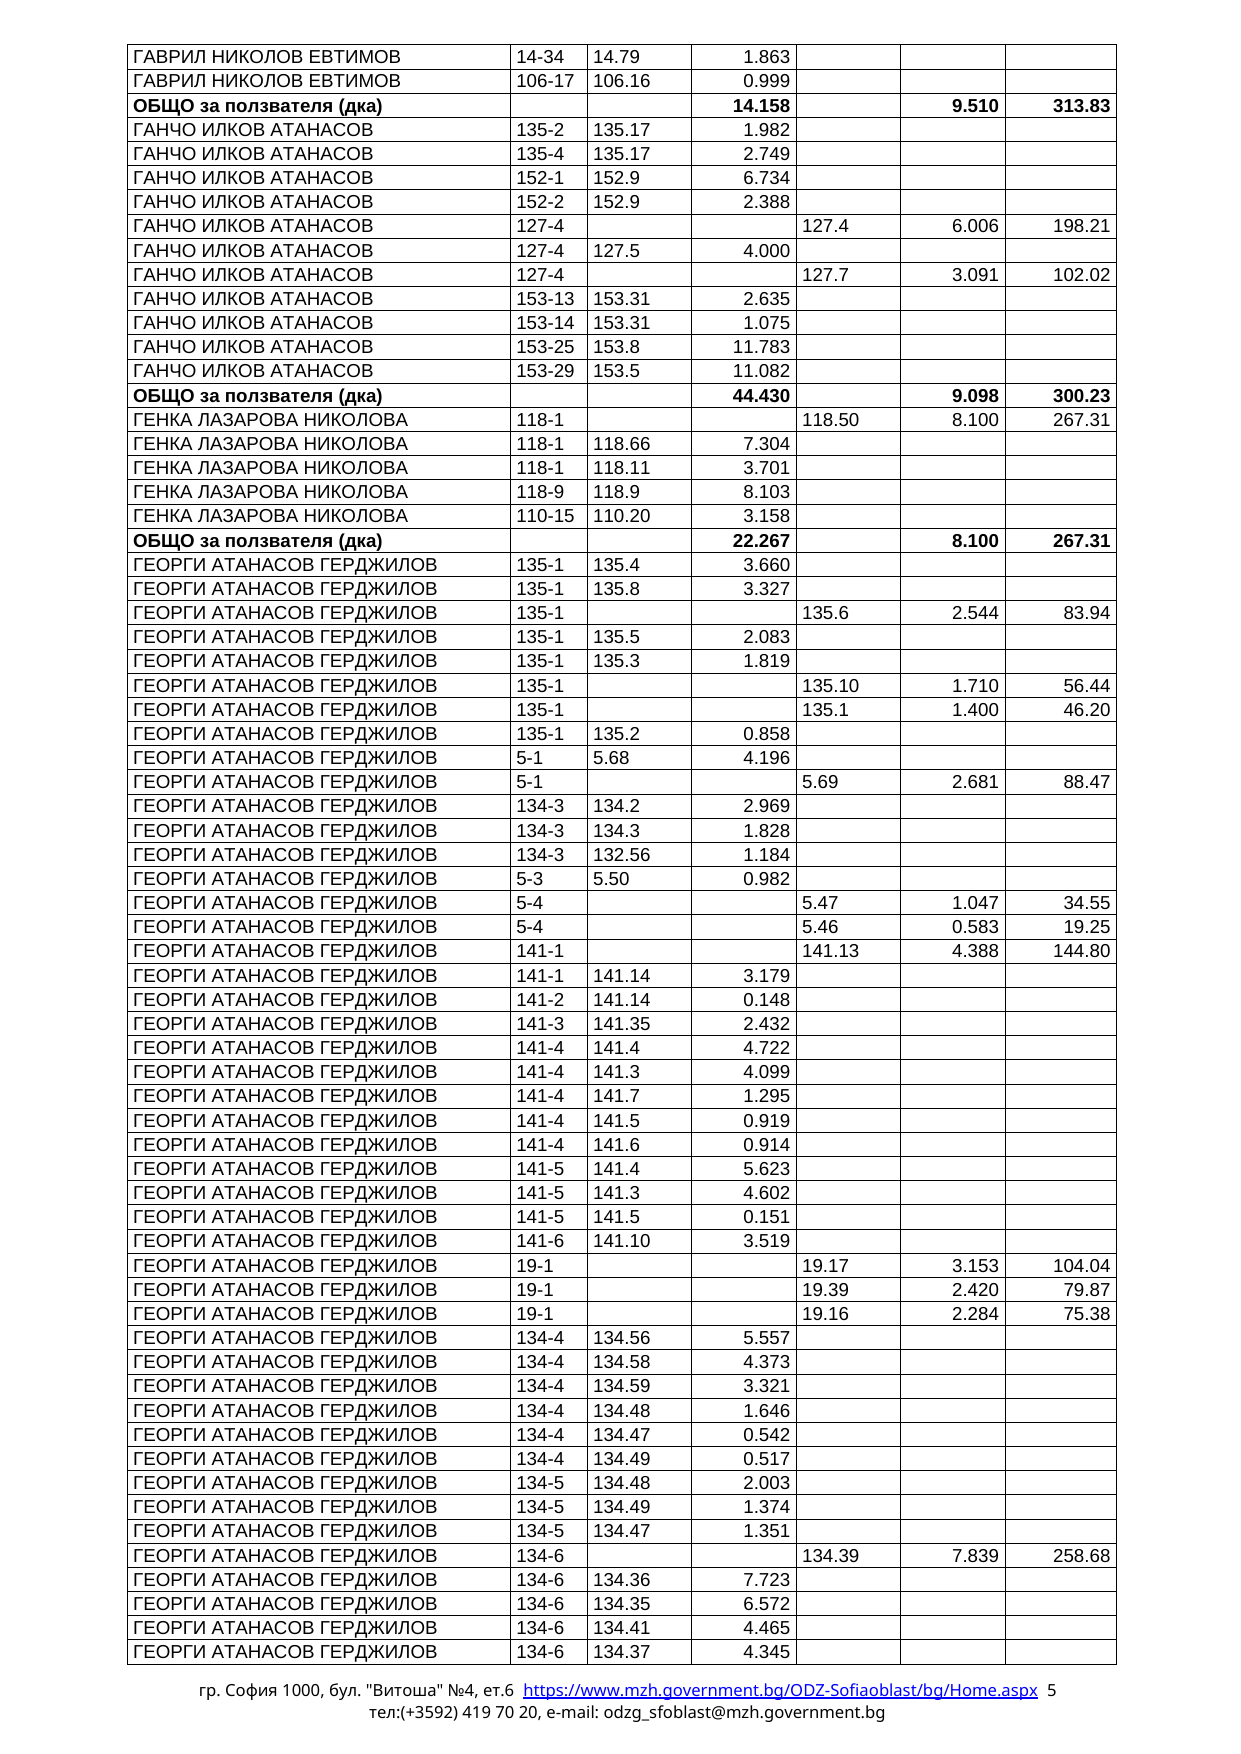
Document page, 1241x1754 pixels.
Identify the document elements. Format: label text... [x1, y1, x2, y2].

table_cell [901, 553, 1005, 576]
table_cell [1006, 45, 1116, 68]
table_cell [1006, 746, 1116, 769]
table_cell 134-5 [511, 1471, 587, 1494]
table_cell [692, 1278, 796, 1301]
table_cell 44.430 [692, 384, 796, 407]
table_cell ГЕОРГИ АТАНАСОВ ГЕРДЖИЛОВ [128, 1036, 510, 1059]
table_cell 0.858 [692, 722, 796, 745]
table_cell 2.284 [901, 1302, 1005, 1325]
table_cell [901, 988, 1005, 1011]
table_cell ГАНЧО ИЛКОВ АТАНАСОВ [128, 215, 510, 238]
table_cell [1006, 1423, 1116, 1446]
table_cell ГАНЧО ИЛКОВ АТАНАСОВ [128, 239, 510, 262]
table_cell 153-29 [511, 360, 587, 383]
table_cell [1006, 819, 1116, 842]
table_cell ГАНЧО ИЛКОВ АТАНАСОВ [128, 190, 510, 213]
table_cell 9.098 [901, 384, 1005, 407]
table_cell 141.4 [588, 1036, 691, 1059]
table_cell 7.839 [901, 1544, 1005, 1567]
table_cell 118.50 [797, 408, 900, 431]
table_cell 141-6 [511, 1230, 587, 1253]
table_cell ГАНЧО ИЛКОВ АТАНАСОВ [128, 311, 510, 334]
table_cell 153.31 [588, 311, 691, 334]
table_cell [797, 1085, 900, 1108]
table_cell 110-15 [511, 505, 587, 528]
table_cell [511, 94, 587, 117]
table_cell ГЕОРГИ АТАНАСОВ ГЕРДЖИЛОВ [128, 1230, 510, 1253]
table_cell 5.557 [692, 1326, 796, 1349]
table_cell 83.94 [1006, 601, 1116, 624]
table_cell [588, 1278, 691, 1301]
table_cell 152-1 [511, 166, 587, 189]
table_cell 7.723 [692, 1568, 796, 1591]
table_cell [901, 118, 1005, 141]
table_cell [797, 456, 900, 479]
table_cell ОБЩО за ползвателя (дка) [128, 94, 510, 117]
table_cell [1006, 1375, 1116, 1398]
table_cell [797, 118, 900, 141]
table_cell [588, 1302, 691, 1325]
table_cell ГЕОРГИ АТАНАСОВ ГЕРДЖИЛОВ [128, 1423, 510, 1446]
table_cell [797, 1399, 900, 1422]
table_cell ГАНЧО ИЛКОВ АТАНАСОВ [128, 287, 510, 310]
table_cell [901, 70, 1005, 93]
table_cell 141-4 [511, 1109, 587, 1132]
table_cell [588, 674, 691, 697]
table_cell 3.519 [692, 1230, 796, 1253]
table_cell 134.48 [588, 1471, 691, 1494]
table_cell [901, 1157, 1005, 1180]
table_cell [1006, 1640, 1116, 1663]
table_cell 8.103 [692, 480, 796, 503]
table_cell 14-34 [511, 45, 587, 68]
table_cell [797, 1133, 900, 1156]
table_cell 11.783 [692, 335, 796, 358]
table_cell ГЕНКА ЛАЗАРОВА НИКОЛОВА [128, 408, 510, 431]
table_cell [797, 1592, 900, 1615]
table_cell 1.351 [692, 1520, 796, 1543]
table_cell ГЕОРГИ АТАНАСОВ ГЕРДЖИЛОВ [128, 1471, 510, 1494]
table_cell [1006, 1495, 1116, 1518]
table_cell [901, 964, 1005, 987]
table_cell [901, 1350, 1005, 1373]
table_cell ГЕОРГИ АТАНАСОВ ГЕРДЖИЛОВ [128, 1399, 510, 1422]
table_cell 2.969 [692, 795, 796, 818]
table_cell 4.722 [692, 1036, 796, 1059]
table_cell ГЕОРГИ АТАНАСОВ ГЕРДЖИЛОВ [128, 1495, 510, 1518]
table_cell ГЕОРГИ АТАНАСОВ ГЕРДЖИЛОВ [128, 1157, 510, 1180]
table_cell 5-1 [511, 746, 587, 769]
table_cell ГЕОРГИ АТАНАСОВ ГЕРДЖИЛОВ [128, 601, 510, 624]
table_cell [901, 1640, 1005, 1663]
table_cell 1.295 [692, 1085, 796, 1108]
table_cell [797, 722, 900, 745]
table_cell 127.5 [588, 239, 691, 262]
table_cell [901, 190, 1005, 213]
table_cell [692, 770, 796, 793]
table_cell 135.10 [797, 674, 900, 697]
table_cell 134.49 [588, 1447, 691, 1470]
table_cell ГЕОРГИ АТАНАСОВ ГЕРДЖИЛОВ [128, 1326, 510, 1349]
table_cell [797, 625, 900, 648]
table_cell [692, 698, 796, 721]
table_cell 3.701 [692, 456, 796, 479]
table_cell [511, 384, 587, 407]
table_cell 134.47 [588, 1520, 691, 1543]
table_cell [901, 1085, 1005, 1108]
table_cell 106.16 [588, 70, 691, 93]
table_cell ГЕНКА ЛАЗАРОВА НИКОЛОВА [128, 456, 510, 479]
table_cell 22.267 [692, 529, 796, 552]
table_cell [128, 45, 510, 68]
table_cell 3.153 [901, 1254, 1005, 1277]
table_cell ГЕОРГИ АТАНАСОВ ГЕРДЖИЛОВ [128, 1520, 510, 1543]
table_cell 153.31 [588, 287, 691, 310]
table_cell 5.623 [692, 1157, 796, 1180]
table_cell ГЕОРГИ АТАНАСОВ ГЕРДЖИЛОВ [128, 795, 510, 818]
table_cell [797, 239, 900, 262]
table_cell [901, 142, 1005, 165]
table_cell 135.6 [797, 601, 900, 624]
table_cell [797, 1568, 900, 1591]
table_cell 4.373 [692, 1350, 796, 1373]
table_cell 141-4 [511, 1060, 587, 1083]
table_cell [797, 287, 900, 310]
table_cell [901, 1230, 1005, 1253]
table_cell [797, 1471, 900, 1494]
table_cell [692, 215, 796, 238]
table_cell 135-1 [511, 577, 587, 600]
table_cell [901, 746, 1005, 769]
table_cell 141.5 [588, 1109, 691, 1132]
table_cell ГЕНКА ЛАЗАРОВА НИКОЛОВА [128, 480, 510, 503]
table_cell 135.3 [588, 650, 691, 673]
table_cell [1006, 1471, 1116, 1494]
table_cell [1006, 625, 1116, 648]
table_cell 134-4 [511, 1447, 587, 1470]
table_cell 132.56 [588, 843, 691, 866]
table_cell [901, 1060, 1005, 1083]
table_cell 3.179 [692, 964, 796, 987]
table_cell [588, 94, 691, 117]
table_cell [901, 1012, 1005, 1035]
table_cell 135-4 [511, 142, 587, 165]
table_cell 141-4 [511, 1085, 587, 1108]
table_cell 134-4 [511, 1423, 587, 1446]
table_cell 5.47 [797, 891, 900, 914]
table_cell 313.83 [1006, 94, 1116, 117]
table_cell 0.148 [692, 988, 796, 1011]
table_cell ГЕОРГИ АТАНАСОВ ГЕРДЖИЛОВ [128, 1109, 510, 1132]
table_cell 134-4 [511, 1375, 587, 1398]
table_cell [1006, 480, 1116, 503]
table_cell [797, 1157, 900, 1180]
table_cell 2.544 [901, 601, 1005, 624]
table_cell [1006, 577, 1116, 600]
table_cell [1006, 1012, 1116, 1035]
table_cell 135.17 [588, 118, 691, 141]
table_cell [797, 988, 900, 1011]
table_cell [797, 1423, 900, 1446]
table_cell [797, 94, 900, 117]
table_cell 127-4 [511, 215, 587, 238]
table_cell ГЕОРГИ АТАНАСОВ ГЕРДЖИЛОВ [128, 1012, 510, 1035]
table_cell 141-5 [511, 1205, 587, 1228]
table_cell [797, 190, 900, 213]
table_cell [797, 1495, 900, 1518]
table_cell [901, 843, 1005, 866]
table_cell 144.80 [1006, 940, 1116, 963]
table_cell [588, 940, 691, 963]
table_cell ГЕОРГИ АТАНАСОВ ГЕРДЖИЛОВ [128, 964, 510, 987]
table_cell 134-5 [511, 1520, 587, 1543]
table_cell ГЕОРГИ АТАНАСОВ ГЕРДЖИЛОВ [128, 1350, 510, 1373]
table_cell [1006, 1350, 1116, 1373]
table_cell ГЕОРГИ АТАНАСОВ ГЕРДЖИЛОВ [128, 1133, 510, 1156]
table_cell 300.23 [1006, 384, 1116, 407]
table_cell 141-2 [511, 988, 587, 1011]
table_cell ГАНЧО ИЛКОВ АТАНАСОВ [128, 118, 510, 141]
table_cell 127-4 [511, 263, 587, 286]
table_cell [797, 650, 900, 673]
table_cell [1006, 287, 1116, 310]
table_cell 7.304 [692, 432, 796, 455]
table_cell 19.25 [1006, 915, 1116, 938]
table_cell 4.465 [692, 1616, 796, 1639]
table_cell 1.819 [692, 650, 796, 673]
table_cell [901, 819, 1005, 842]
table_cell [1006, 1036, 1116, 1059]
table_cell ГЕОРГИ АТАНАСОВ ГЕРДЖИЛОВ [128, 915, 510, 938]
table_cell 141-1 [511, 964, 587, 987]
table_cell 141.7 [588, 1085, 691, 1108]
table_cell 8.100 [901, 408, 1005, 431]
table_cell [588, 770, 691, 793]
table_cell 141-5 [511, 1157, 587, 1180]
table_cell [1006, 239, 1116, 262]
table_cell ОБЩО за ползвателя (дка) [128, 384, 510, 407]
table_cell [901, 166, 1005, 189]
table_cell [128, 1592, 510, 1615]
table_cell 1.828 [692, 819, 796, 842]
table_cell [1006, 867, 1116, 890]
table_cell [901, 1592, 1005, 1615]
table_cell 2.749 [692, 142, 796, 165]
table_cell 153-13 [511, 287, 587, 310]
table_cell 118.11 [588, 456, 691, 479]
table_cell [797, 1350, 900, 1373]
table_cell [1006, 1520, 1116, 1543]
table_cell ГЕОРГИ АТАНАСОВ ГЕРДЖИЛОВ [128, 1302, 510, 1325]
table_cell [692, 601, 796, 624]
table_cell [901, 456, 1005, 479]
table_cell ГЕОРГИ АТАНАСОВ ГЕРДЖИЛОВ [128, 770, 510, 793]
table_cell [1006, 1133, 1116, 1156]
table_cell [1006, 190, 1116, 213]
table_cell 141-3 [511, 1012, 587, 1035]
table_cell ГЕОРГИ АТАНАСОВ ГЕРДЖИЛОВ [128, 1544, 510, 1567]
table_cell 134-5 [511, 1495, 587, 1518]
table_cell 14.79 [588, 45, 691, 68]
table_cell 75.38 [1006, 1302, 1116, 1325]
table_cell ГЕОРГИ АТАНАСОВ ГЕРДЖИЛОВ [128, 867, 510, 890]
table_cell 153.5 [588, 360, 691, 383]
table_cell [1006, 1230, 1116, 1253]
table_cell 5-1 [511, 770, 587, 793]
table_cell [692, 1544, 796, 1567]
table_cell 2.681 [901, 770, 1005, 793]
table_cell 2.003 [692, 1471, 796, 1494]
table_cell ГЕОРГИ АТАНАСОВ ГЕРДЖИЛОВ [128, 625, 510, 648]
table_cell 134-3 [511, 843, 587, 866]
table_cell 5.69 [797, 770, 900, 793]
table_cell 134-6 [511, 1592, 587, 1615]
table_cell 141.14 [588, 988, 691, 1011]
table_cell [588, 263, 691, 286]
table_cell 135.1 [797, 698, 900, 721]
table_cell [901, 1495, 1005, 1518]
table_cell [901, 1326, 1005, 1349]
table_cell 2.635 [692, 287, 796, 310]
table_cell ГЕНКА ЛАЗАРОВА НИКОЛОВА [128, 432, 510, 455]
table_cell [692, 940, 796, 963]
table_cell 134.48 [588, 1399, 691, 1422]
table_cell 127-4 [511, 239, 587, 262]
table_cell 134.2 [588, 795, 691, 818]
table_cell [1006, 795, 1116, 818]
table_cell 14.158 [692, 94, 796, 117]
table_cell 134.41 [588, 1616, 691, 1639]
table_cell ГЕОРГИ АТАНАСОВ ГЕРДЖИЛОВ [128, 891, 510, 914]
table_cell 2.388 [692, 190, 796, 213]
table_cell [797, 1230, 900, 1253]
table_cell 1.710 [901, 674, 1005, 697]
table_cell 5-3 [511, 867, 587, 890]
table_cell [692, 915, 796, 938]
table_cell [901, 287, 1005, 310]
table_cell [797, 1375, 900, 1398]
table_cell [692, 891, 796, 914]
table_cell [1006, 722, 1116, 745]
table_cell 104.04 [1006, 1254, 1116, 1277]
table_cell [901, 1568, 1005, 1591]
table_cell 4.196 [692, 746, 796, 769]
table_cell 1.075 [692, 311, 796, 334]
table_cell [1006, 1399, 1116, 1422]
table_cell 135.8 [588, 577, 691, 600]
table_cell 134-6 [511, 1640, 587, 1663]
table_cell 1.047 [901, 891, 1005, 914]
table_cell 141.14 [588, 964, 691, 987]
table_cell 141-4 [511, 1036, 587, 1059]
table_cell [1006, 1157, 1116, 1180]
table_cell [1006, 843, 1116, 866]
table_cell 9.510 [901, 94, 1005, 117]
table_cell [1006, 964, 1116, 987]
table_cell 19.17 [797, 1254, 900, 1277]
table_cell ОБЩО за ползвателя (дка) [128, 529, 510, 552]
table_cell 134.56 [588, 1326, 691, 1349]
table_cell 118.66 [588, 432, 691, 455]
table_cell [901, 480, 1005, 503]
table_cell [797, 964, 900, 987]
table_cell ГЕОРГИ АТАНАСОВ ГЕРДЖИЛОВ [128, 650, 510, 673]
table_cell [797, 70, 900, 93]
table_cell 135-1 [511, 650, 587, 673]
table_cell [901, 360, 1005, 383]
table_cell [901, 625, 1005, 648]
table_cell ГЕОРГИ АТАНАСОВ ГЕРДЖИЛОВ [128, 1278, 510, 1301]
table_cell 153-25 [511, 335, 587, 358]
table_cell [1006, 166, 1116, 189]
table_cell 134.59 [588, 1375, 691, 1398]
table_cell 88.47 [1006, 770, 1116, 793]
table_cell 0.982 [692, 867, 796, 890]
table_cell [1006, 311, 1116, 334]
table_cell 2.083 [692, 625, 796, 648]
table_cell [1006, 1592, 1116, 1615]
table_cell ГАНЧО ИЛКОВ АТАНАСОВ [128, 166, 510, 189]
table_cell ГЕОРГИ АТАНАСОВ ГЕРДЖИЛОВ [128, 819, 510, 842]
table_cell 135.5 [588, 625, 691, 648]
table_cell 0.919 [692, 1109, 796, 1132]
table_cell 127.4 [797, 215, 900, 238]
table_cell [797, 553, 900, 576]
table_cell 141.13 [797, 940, 900, 963]
table_cell [1006, 1060, 1116, 1083]
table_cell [128, 70, 510, 93]
table_cell [692, 1302, 796, 1325]
table_cell [901, 1447, 1005, 1470]
table_cell [797, 1036, 900, 1059]
table_cell [1006, 1326, 1116, 1349]
table_cell 0.151 [692, 1205, 796, 1228]
table_cell 141-4 [511, 1133, 587, 1156]
table_cell [588, 384, 691, 407]
table_cell 118.9 [588, 480, 691, 503]
table_cell [797, 795, 900, 818]
table_cell 141.3 [588, 1181, 691, 1204]
table_cell 134.49 [588, 1495, 691, 1518]
table_cell 1.374 [692, 1495, 796, 1518]
table_cell 5-4 [511, 891, 587, 914]
table_cell 135-1 [511, 553, 587, 576]
table_cell 4.345 [692, 1640, 796, 1663]
table_cell 4.602 [692, 1181, 796, 1204]
table_cell 46.20 [1006, 698, 1116, 721]
table_cell [588, 215, 691, 238]
table_cell 34.55 [1006, 891, 1116, 914]
table_cell 141.5 [588, 1205, 691, 1228]
table_cell 267.31 [1006, 529, 1116, 552]
table_cell 134.47 [588, 1423, 691, 1446]
table_cell [797, 1640, 900, 1663]
table_cell 6.572 [692, 1592, 796, 1615]
table_cell [1006, 1205, 1116, 1228]
table_cell 141-1 [511, 940, 587, 963]
table_cell 1.184 [692, 843, 796, 866]
table_cell 135-1 [511, 698, 587, 721]
table_cell ГЕОРГИ АТАНАСОВ ГЕРДЖИЛОВ [128, 674, 510, 697]
table_cell [1006, 553, 1116, 576]
table_cell 141.4 [588, 1157, 691, 1180]
table_cell 56.44 [1006, 674, 1116, 697]
table_cell [588, 601, 691, 624]
table_cell [797, 746, 900, 769]
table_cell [128, 1616, 510, 1639]
table_cell 153.8 [588, 335, 691, 358]
table_cell 141.3 [588, 1060, 691, 1083]
table_cell [901, 1423, 1005, 1446]
table_cell [1006, 988, 1116, 1011]
table_cell [1006, 142, 1116, 165]
table_cell [797, 1181, 900, 1204]
table_cell ГЕОРГИ АТАНАСОВ ГЕРДЖИЛОВ [128, 577, 510, 600]
table_cell [901, 1109, 1005, 1132]
table_cell 134.35 [588, 1592, 691, 1615]
table_cell 134.36 [588, 1568, 691, 1591]
table_cell ГЕОРГИ АТАНАСОВ ГЕРДЖИЛОВ [128, 1181, 510, 1204]
table_cell [797, 843, 900, 866]
table_cell 0.914 [692, 1133, 796, 1156]
table_cell [901, 1375, 1005, 1398]
table_cell [797, 335, 900, 358]
table_cell 135-1 [511, 722, 587, 745]
table_cell [1006, 360, 1116, 383]
table_cell 135.4 [588, 553, 691, 576]
table_cell [901, 1399, 1005, 1422]
table_cell 134-6 [511, 1544, 587, 1567]
table_cell 135-1 [511, 601, 587, 624]
table_cell 8.100 [901, 529, 1005, 552]
table_cell [692, 1254, 796, 1277]
table_cell ГЕОРГИ АТАНАСОВ ГЕРДЖИЛОВ [128, 553, 510, 576]
table_cell [901, 650, 1005, 673]
table_cell [797, 1447, 900, 1470]
table_cell 127.7 [797, 263, 900, 286]
table_cell 135.2 [588, 722, 691, 745]
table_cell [128, 1640, 510, 1663]
table_cell ГЕОРГИ АТАНАСОВ ГЕРДЖИЛОВ [128, 698, 510, 721]
table_cell [588, 915, 691, 938]
table_cell 19-1 [511, 1302, 587, 1325]
table_cell 19-1 [511, 1254, 587, 1277]
table_cell [1006, 335, 1116, 358]
table_cell 4.099 [692, 1060, 796, 1083]
table_cell ГЕОРГИ АТАНАСОВ ГЕРДЖИЛОВ [128, 988, 510, 1011]
table_cell [797, 480, 900, 503]
table_cell 134-3 [511, 819, 587, 842]
table_cell 134-4 [511, 1350, 587, 1373]
table_cell 134-4 [511, 1399, 587, 1422]
table_cell [797, 577, 900, 600]
table_cell ГЕОРГИ АТАНАСОВ ГЕРДЖИЛОВ [128, 940, 510, 963]
table_cell [588, 529, 691, 552]
table_cell [692, 674, 796, 697]
table_cell 135.17 [588, 142, 691, 165]
table_cell 135-1 [511, 625, 587, 648]
table_cell [797, 1616, 900, 1639]
table_cell ГАНЧО ИЛКОВ АТАНАСОВ [128, 360, 510, 383]
table_cell [588, 1544, 691, 1567]
table_cell 267.31 [1006, 408, 1116, 431]
table_cell 106-17 [511, 70, 587, 93]
table_cell ГЕОРГИ АТАНАСОВ ГЕРДЖИЛОВ [128, 1254, 510, 1277]
table_cell 141.35 [588, 1012, 691, 1035]
table_cell [588, 408, 691, 431]
table_cell [1006, 118, 1116, 141]
table_cell 5.46 [797, 915, 900, 938]
table_cell [1006, 70, 1116, 93]
table_cell [1006, 650, 1116, 673]
table_cell [901, 1205, 1005, 1228]
table_cell 6.006 [901, 215, 1005, 238]
table_cell [901, 311, 1005, 334]
table_cell [901, 722, 1005, 745]
table_cell [1006, 1085, 1116, 1108]
table_cell [901, 1616, 1005, 1639]
table_cell 2.420 [901, 1278, 1005, 1301]
table_cell 79.87 [1006, 1278, 1116, 1301]
table_cell 118-1 [511, 432, 587, 455]
table_cell 1.400 [901, 698, 1005, 721]
table_cell 0.542 [692, 1423, 796, 1446]
table_cell [901, 432, 1005, 455]
table_cell 118-1 [511, 456, 587, 479]
table_cell 152-2 [511, 190, 587, 213]
table_cell 134.39 [797, 1544, 900, 1567]
table_cell [797, 1109, 900, 1132]
table_cell 3.321 [692, 1375, 796, 1398]
table_cell 3.327 [692, 577, 796, 600]
table_cell [1006, 1181, 1116, 1204]
table_cell 134-4 [511, 1326, 587, 1349]
table_cell [901, 795, 1005, 818]
table_cell [1006, 432, 1116, 455]
table_cell 5.50 [588, 867, 691, 890]
table_cell 4.388 [901, 940, 1005, 963]
table_cell [1006, 1447, 1116, 1470]
table_cell 134-3 [511, 795, 587, 818]
table_cell [1006, 505, 1116, 528]
table_cell 5.68 [588, 746, 691, 769]
table_cell 5-4 [511, 915, 587, 938]
table_cell 134-6 [511, 1616, 587, 1639]
table_cell [588, 1254, 691, 1277]
table_cell 3.660 [692, 553, 796, 576]
table_cell 134.58 [588, 1350, 691, 1373]
table_cell [797, 432, 900, 455]
table_cell 153-14 [511, 311, 587, 334]
table_cell 2.432 [692, 1012, 796, 1035]
table_cell ГЕОРГИ АТАНАСОВ ГЕРДЖИЛОВ [128, 1085, 510, 1108]
table_cell [797, 142, 900, 165]
table_cell 3.091 [901, 263, 1005, 286]
table_cell 6.734 [692, 166, 796, 189]
table_cell 102.02 [1006, 263, 1116, 286]
table_cell 134.37 [588, 1640, 691, 1663]
table_cell 19-1 [511, 1278, 587, 1301]
table_cell 3.158 [692, 505, 796, 528]
table_cell [797, 45, 900, 68]
table_cell [901, 1471, 1005, 1494]
table_cell 135-1 [511, 674, 587, 697]
table_cell [588, 698, 691, 721]
table_cell ГЕОРГИ АТАНАСОВ ГЕРДЖИЛОВ [128, 746, 510, 769]
table_cell [797, 360, 900, 383]
table_cell 0.583 [901, 915, 1005, 938]
table_cell 152.9 [588, 166, 691, 189]
table_cell [797, 1060, 900, 1083]
table_cell 1.982 [692, 118, 796, 141]
table_cell [901, 505, 1005, 528]
table_cell [1006, 456, 1116, 479]
table_cell [797, 1326, 900, 1349]
table_cell ГАНЧО ИЛКОВ АТАНАСОВ [128, 263, 510, 286]
table_cell 118-1 [511, 408, 587, 431]
table_cell [797, 529, 900, 552]
table_cell [692, 263, 796, 286]
table_cell 134-6 [511, 1568, 587, 1591]
table_cell 1.646 [692, 1399, 796, 1422]
table_cell 134.3 [588, 819, 691, 842]
table_cell [901, 45, 1005, 68]
table_cell [797, 1205, 900, 1228]
table_cell [797, 166, 900, 189]
table_cell ГАНЧО ИЛКОВ АТАНАСОВ [128, 335, 510, 358]
table_cell 0.999 [692, 70, 796, 93]
table_cell ГЕОРГИ АТАНАСОВ ГЕРДЖИЛОВ [128, 1060, 510, 1083]
table_cell ГЕОРГИ АТАНАСОВ ГЕРДЖИЛОВ [128, 1447, 510, 1470]
table_cell [797, 384, 900, 407]
table_cell 118-9 [511, 480, 587, 503]
table_cell 258.68 [1006, 1544, 1116, 1567]
table_cell ГЕОРГИ АТАНАСОВ ГЕРДЖИЛОВ [128, 1568, 510, 1591]
table_cell ГЕОРГИ АТАНАСОВ ГЕРДЖИЛОВ [128, 843, 510, 866]
table_cell 110.20 [588, 505, 691, 528]
table_cell [901, 335, 1005, 358]
table_cell 141.10 [588, 1230, 691, 1253]
table_cell [1006, 1109, 1116, 1132]
table_cell [797, 819, 900, 842]
table_cell 152.9 [588, 190, 691, 213]
table_cell [901, 239, 1005, 262]
table_cell 141-5 [511, 1181, 587, 1204]
table_cell ГЕНКА ЛАЗАРОВА НИКОЛОВА [128, 505, 510, 528]
table_cell [797, 1520, 900, 1543]
table_cell [1006, 1568, 1116, 1591]
table_cell ГЕОРГИ АТАНАСОВ ГЕРДЖИЛОВ [128, 1205, 510, 1228]
table_cell [692, 408, 796, 431]
table_cell 19.16 [797, 1302, 900, 1325]
table_cell [1006, 1616, 1116, 1639]
table_cell ГАНЧО ИЛКОВ АТАНАСОВ [128, 142, 510, 165]
table_cell 4.000 [692, 239, 796, 262]
table_cell [797, 505, 900, 528]
table_cell [901, 867, 1005, 890]
table_cell [797, 1012, 900, 1035]
table_cell 0.517 [692, 1447, 796, 1470]
table_cell [901, 1181, 1005, 1204]
table_cell 141.6 [588, 1133, 691, 1156]
table_cell 198.21 [1006, 215, 1116, 238]
table_cell ГЕОРГИ АТАНАСОВ ГЕРДЖИЛОВ [128, 1375, 510, 1398]
table_cell 11.082 [692, 360, 796, 383]
table_cell 1.863 [692, 45, 796, 68]
table_cell [797, 867, 900, 890]
table_cell [901, 577, 1005, 600]
table_cell 19.39 [797, 1278, 900, 1301]
table_cell [511, 529, 587, 552]
table_cell [797, 311, 900, 334]
table_cell [901, 1133, 1005, 1156]
table_cell [588, 891, 691, 914]
table_cell 135-2 [511, 118, 587, 141]
table_cell ГЕОРГИ АТАНАСОВ ГЕРДЖИЛОВ [128, 722, 510, 745]
table_cell [901, 1520, 1005, 1543]
table_cell [901, 1036, 1005, 1059]
